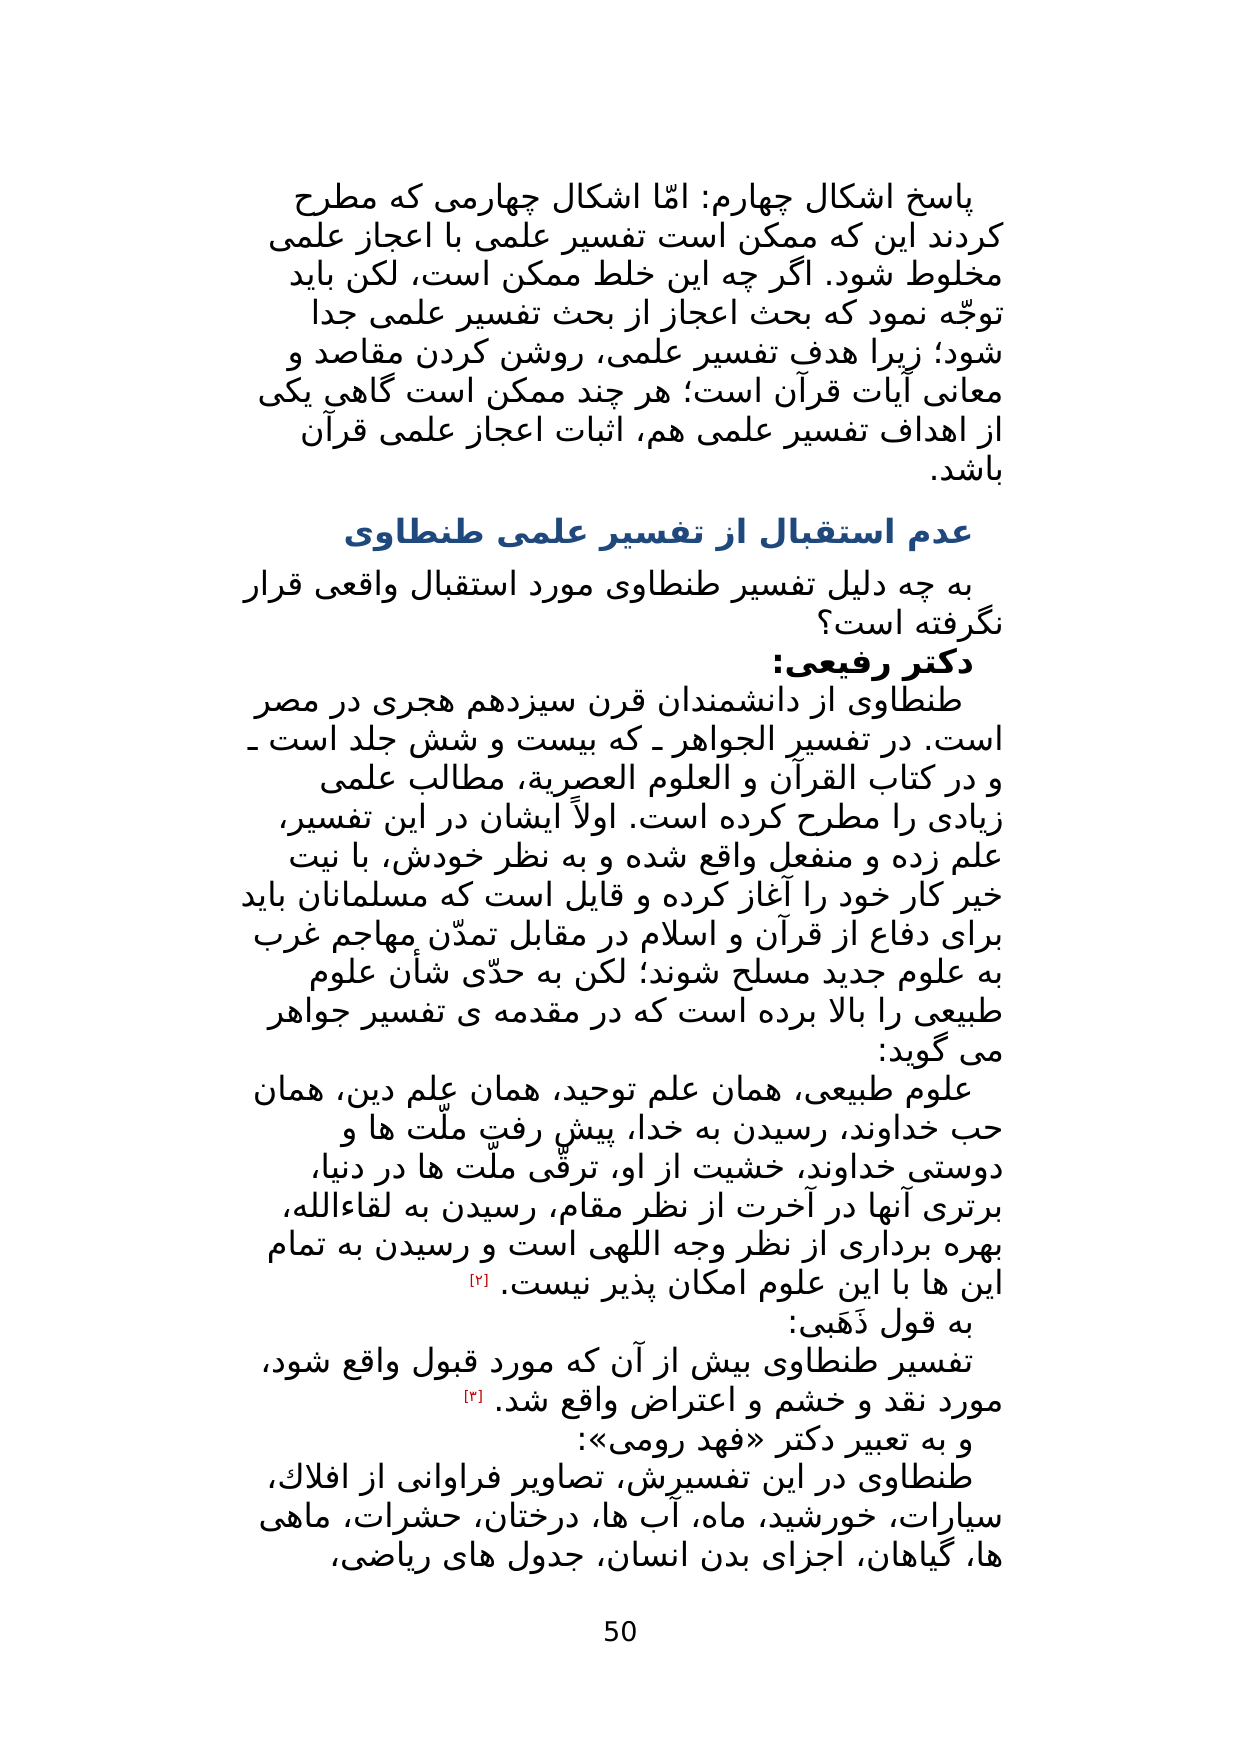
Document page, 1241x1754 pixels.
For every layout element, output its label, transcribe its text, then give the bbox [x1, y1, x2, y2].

text تفسیر طنطاوی بیش از آن كه مورد قبول واقع شود، مورد نقد و خشم و اعتراض واقع شد. [٣] [236, 1341, 1004, 1419]
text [236, 1458, 1004, 1574]
text به چه دلیل تفسیر طنطاوی مورد استقبال واقعی قرار نگرفته است؟ [236, 564, 1004, 642]
text پاسخ اشكال چهارم: امّا اشكال چهارمی كه مطرح كردند این كه ممكن است تفسیر علمی با اعجاز علمی مخلوط شود. اگر چه این خلط ممكن است، لكن باید توجّه نمود كه بحث اعجاز از بحث تفسیر علمی جدا شود؛ زیرا هدف تفسیر علمی، روشن كردن مقاصد و معانی آیات قرآن است؛ هر چند ممكن است گاهی یكی از اهداف تفسیر علمی هم، اثبات اعجاز علمی قرآن باشد. [236, 177, 1004, 488]
text و به تعبیر دكتر «فهد رومی»: [236, 1419, 1004, 1458]
text به قول ذَهَبی: [236, 1303, 1004, 1341]
text علوم طبیعی، همان علم توحید، همان علم دین، همان حب خداوند، رسیدن به خدا، پیش رفت ملّت ها و دوستی خداوند، خشیت از او، ترقّی ملّت ها در دنیا، برتری آنها در آخرت از نظر مقام، رسیدن به لقاءالله، بهره برداری از نظر وجه اللهی است و رسیدن به تمام این ها با این علوم امكان پذیر نیست. [٢] [236, 1069, 1004, 1303]
text طنطاوی از دانشمندان قرن سیزدهم هجری در مصر است. در تفسیر الجواهر ـ كه بیست و شش جلد است ـ و در كتاب القرآن و العلوم العصریة، مطالب علمی زیادی را مطرح كرده است. اولاً ایشان در این تفسیر، علم زده و منفعل واقع شده و به نظر خودش، با نیت خیر كار خود را آغاز كرده و قایل است كه مسلمانان باید برای دفاع از قرآن و اسلام در مقابل تمدّن مهاجم غرب به علوم جدید مسلح شوند؛ لكن به حدّی شأن علوم طبیعی را بالا برده است كه در مقدمه ی تفسیر جواهر می گوید: [236, 681, 1004, 1069]
text دكتر رفیعی: [236, 642, 1004, 681]
subtitle عدم استقبال از تفسیر علمی طنطاوی [236, 513, 1004, 552]
